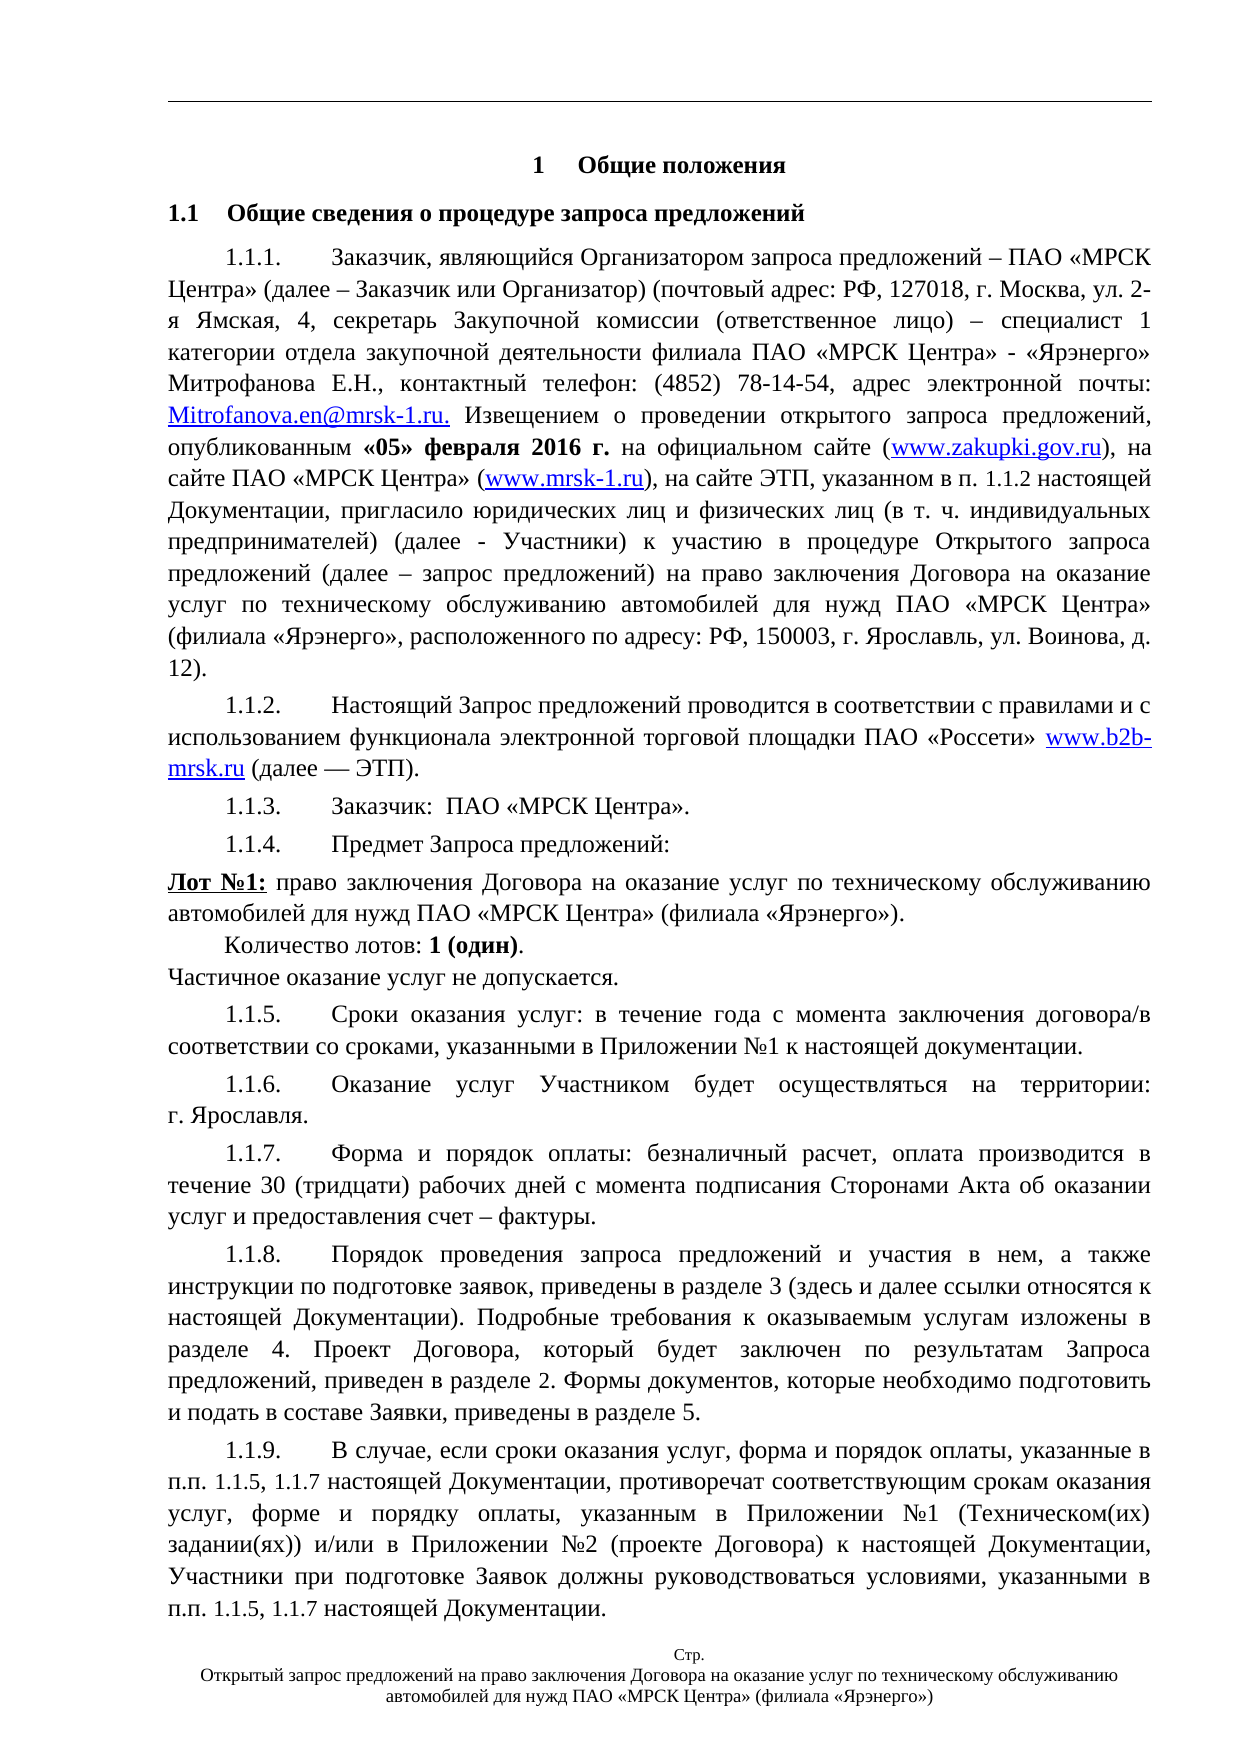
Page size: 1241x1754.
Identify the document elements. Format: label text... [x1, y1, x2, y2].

list В случае, если сроки оказания услуг, форма и порядок оплаты, указанные в п.п. 1.1.5, 1.1.7 настоящей Документации, противоречат соответствующим срокам оказания услуг, форме и порядку оплаты, указанным в Приложении №1 (Техническом(их) задании(ях)) и/или в Приложении №2 (проекте Договора) к настоящей Документации, Участники при подготовке Заявок должны руководствоваться условиями, указанными в п.п. 1.1.5, 1.1.7 настоящей Документации. [168, 1435, 1152, 1621]
list Частичное оказание услуг не допускается. [168, 962, 1152, 990]
subtitle Общие сведения о процедуре запроса предложений [168, 198, 1152, 227]
list Сроки оказания услуг: в течение года с момента заключения договора/в соответствии со сроками, указанными в Приложении №1 к настоящей документации. [168, 999, 1152, 1060]
list Предмет Запроса предложений: [168, 829, 1152, 858]
list Форма и порядок оплаты: безналичный расчет, оплата производится в течение 30 (тридцати) рабочих дней с момента подписания Сторонами Акта об оказании услуг и предоставления счет – фактуры. [168, 1138, 1152, 1230]
subtitle Общие положения [166, 150, 1152, 179]
text Лот №1: право заключения Договора на оказание услуг по техническому обслуживанию автомобилей для нужд ПАО «МРСК Центра» (филиала «Ярэнерго»). [168, 867, 1152, 927]
list Заказчик: ПАО «МРСК Центра». [168, 791, 1152, 820]
list Настоящий Запрос предложений проводится в соответствии с правилами и с использованием функционала электронной торговой площадки ПАО «Россети» www.b2b-mrsk.ru (далее — ЭТП). [168, 690, 1152, 782]
text Количество лотов: 1 (один). [168, 930, 1152, 959]
list Порядок проведения запроса предложений и участия в нем, а также инструкции по подготовке заявок, приведены в разделе 3 (здесь и далее ссылки относятся к настоящей Документации). Подробные требования к оказываемым услугам изложены в разделе 4. Проект Договора, который будет заключен по результатам Запроса предложений, приведен в разделе 2. Формы документов, которые необходимо подготовить и подать в составе Заявки, приведены в разделе 5. [168, 1239, 1152, 1426]
list Оказание услуг Участником будет осуществляться на территории: г. Ярославля. [168, 1069, 1152, 1129]
list Заказчик, являющийся Организатором запроса предложений – ПАО «МРСК Центра» (далее – Заказчик или Организатор) (почтовый адрес: РФ, 127018, г. Москва, ул. 2-я Ямская, 4, секретарь Закупочной комиссии (ответственное лицо) – специалист 1 категории отдела закупочной деятельности филиала ПАО «МРСК Центра» - «Ярэнерго» Митрофанова Е.Н., контактный телефон: (4852) 78-14-54, адрес электронной почты: Mitrofanova.en@mrsk-1.ru. Извещением о проведении открытого запроса предложений, опубликованным «05» февраля 2016 г. на официальном сайте (www.zakupki.gov.ru), на сайте ПАО «МРСК Центра» (www.mrsk-1.ru), на сайте ЭТП, указанном в п. 1.1.2 настоящей Документации, пригласило юридических лиц и физических лиц (в т. ч. индивидуальных предпринимателей) (далее - Участники) к участию в процедуре Открытого запроса предложений (далее – запрос предложений) на право заключения Договора на оказание услуг по техническому обслуживанию автомобилей для нужд ПАО «МРСК Центра» (филиала «Ярэнерго», расположенного по адресу: РФ, 150003, г. Ярославль, ул. Воинова, д. 12). [168, 242, 1152, 681]
